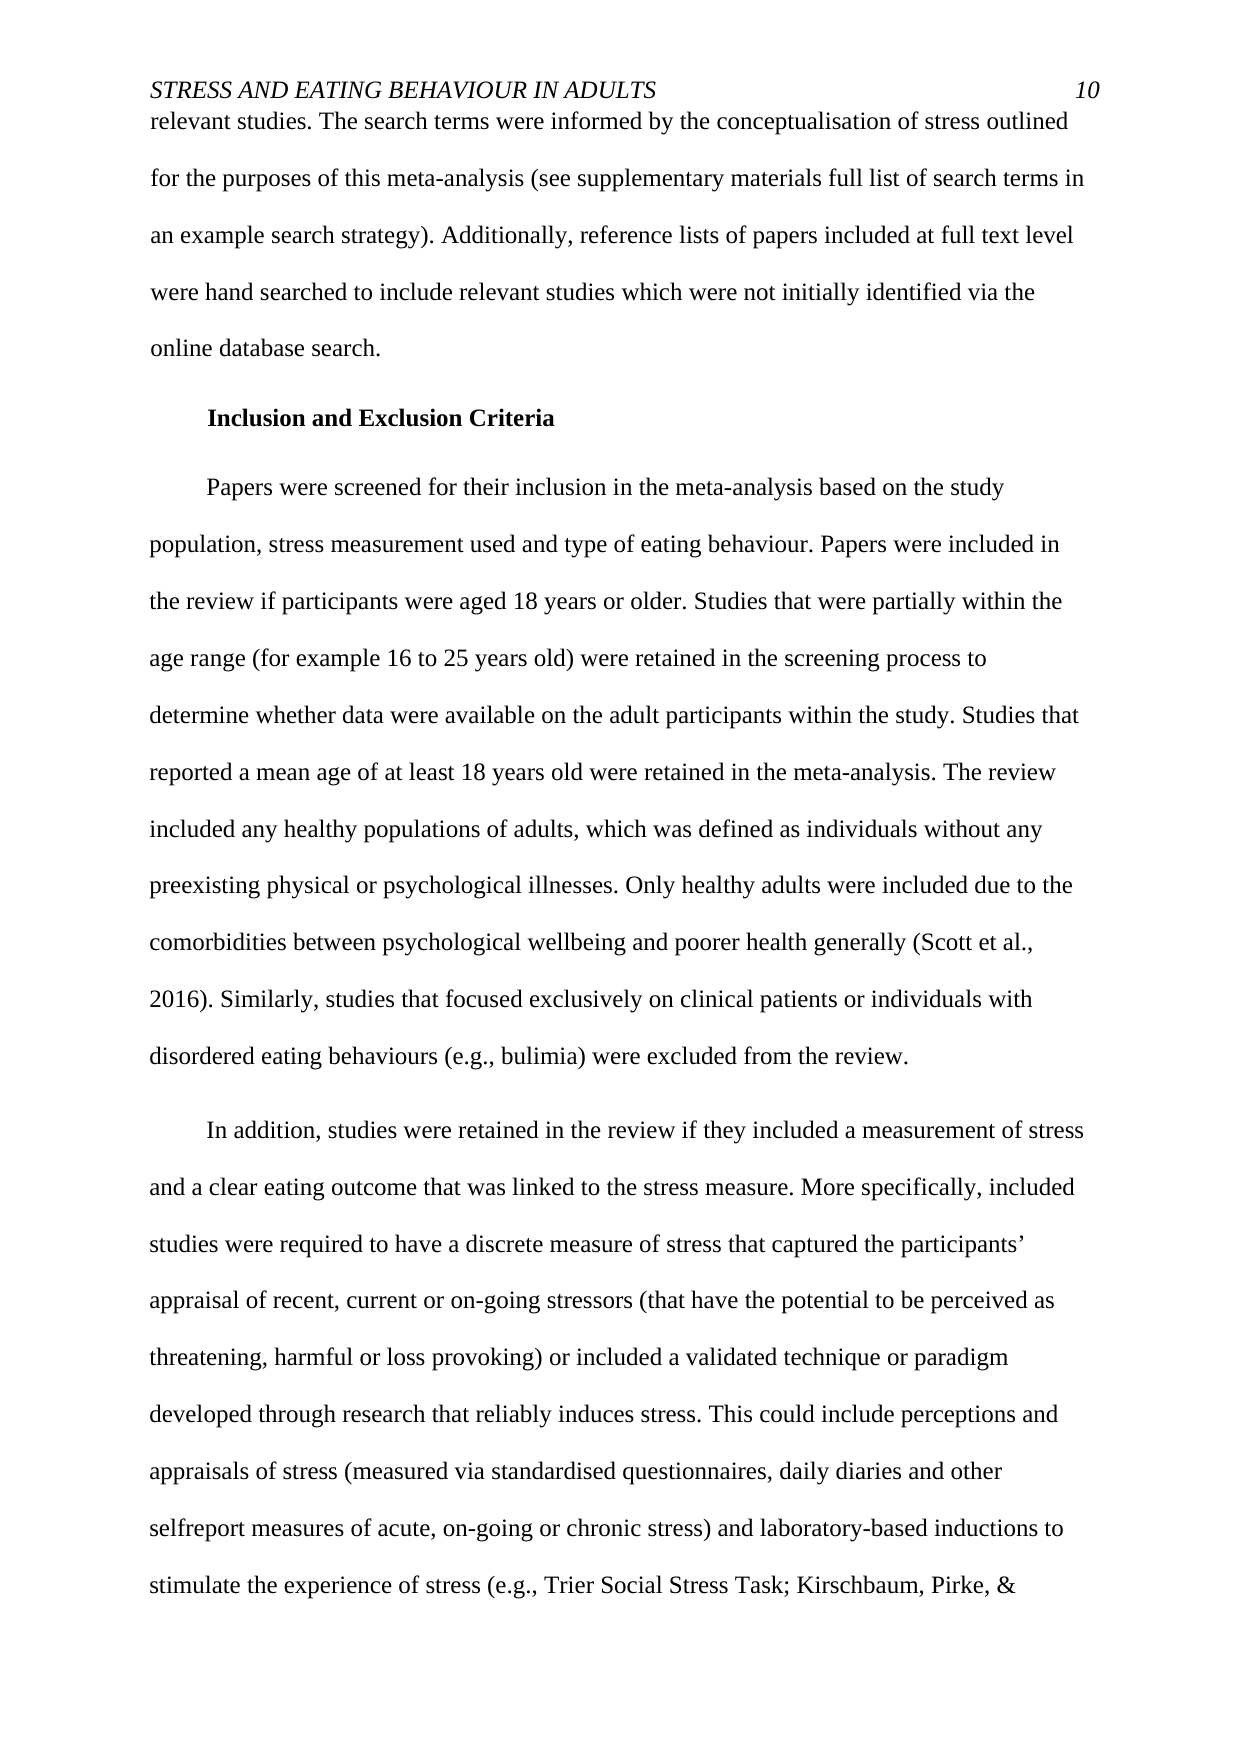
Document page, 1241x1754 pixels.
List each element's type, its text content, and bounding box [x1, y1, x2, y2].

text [149, 1115, 1089, 1599]
text Papers were screened for their inclusion in the meta-analysis based on the study population, stress measurement used and type of eating behaviour. Papers were included in the review if participants were aged 18 years or older. Studies that were partially within the age range (for example 16 to 25 years old) were retained in the screening process to determine whether data were available on the adult participants within the study. Studies that reported a mean age of at least 18 years old were retained in the meta-analysis. The review included any healthy populations of adults, which was defined as individuals without any preexisting physical or psychological illnesses. Only healthy adults were included due to the comorbidities between psychological wellbeing and poorer health generally (Scott et al., 2016). Similarly, studies that focused exclusively on clinical patients or individuals with disordered eating behaviours (e.g., bulimia) were excluded from the review. [149, 472, 1089, 1070]
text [149, 106, 1089, 362]
subtitle Inclusion and Exclusion Criteria [207, 403, 1103, 432]
